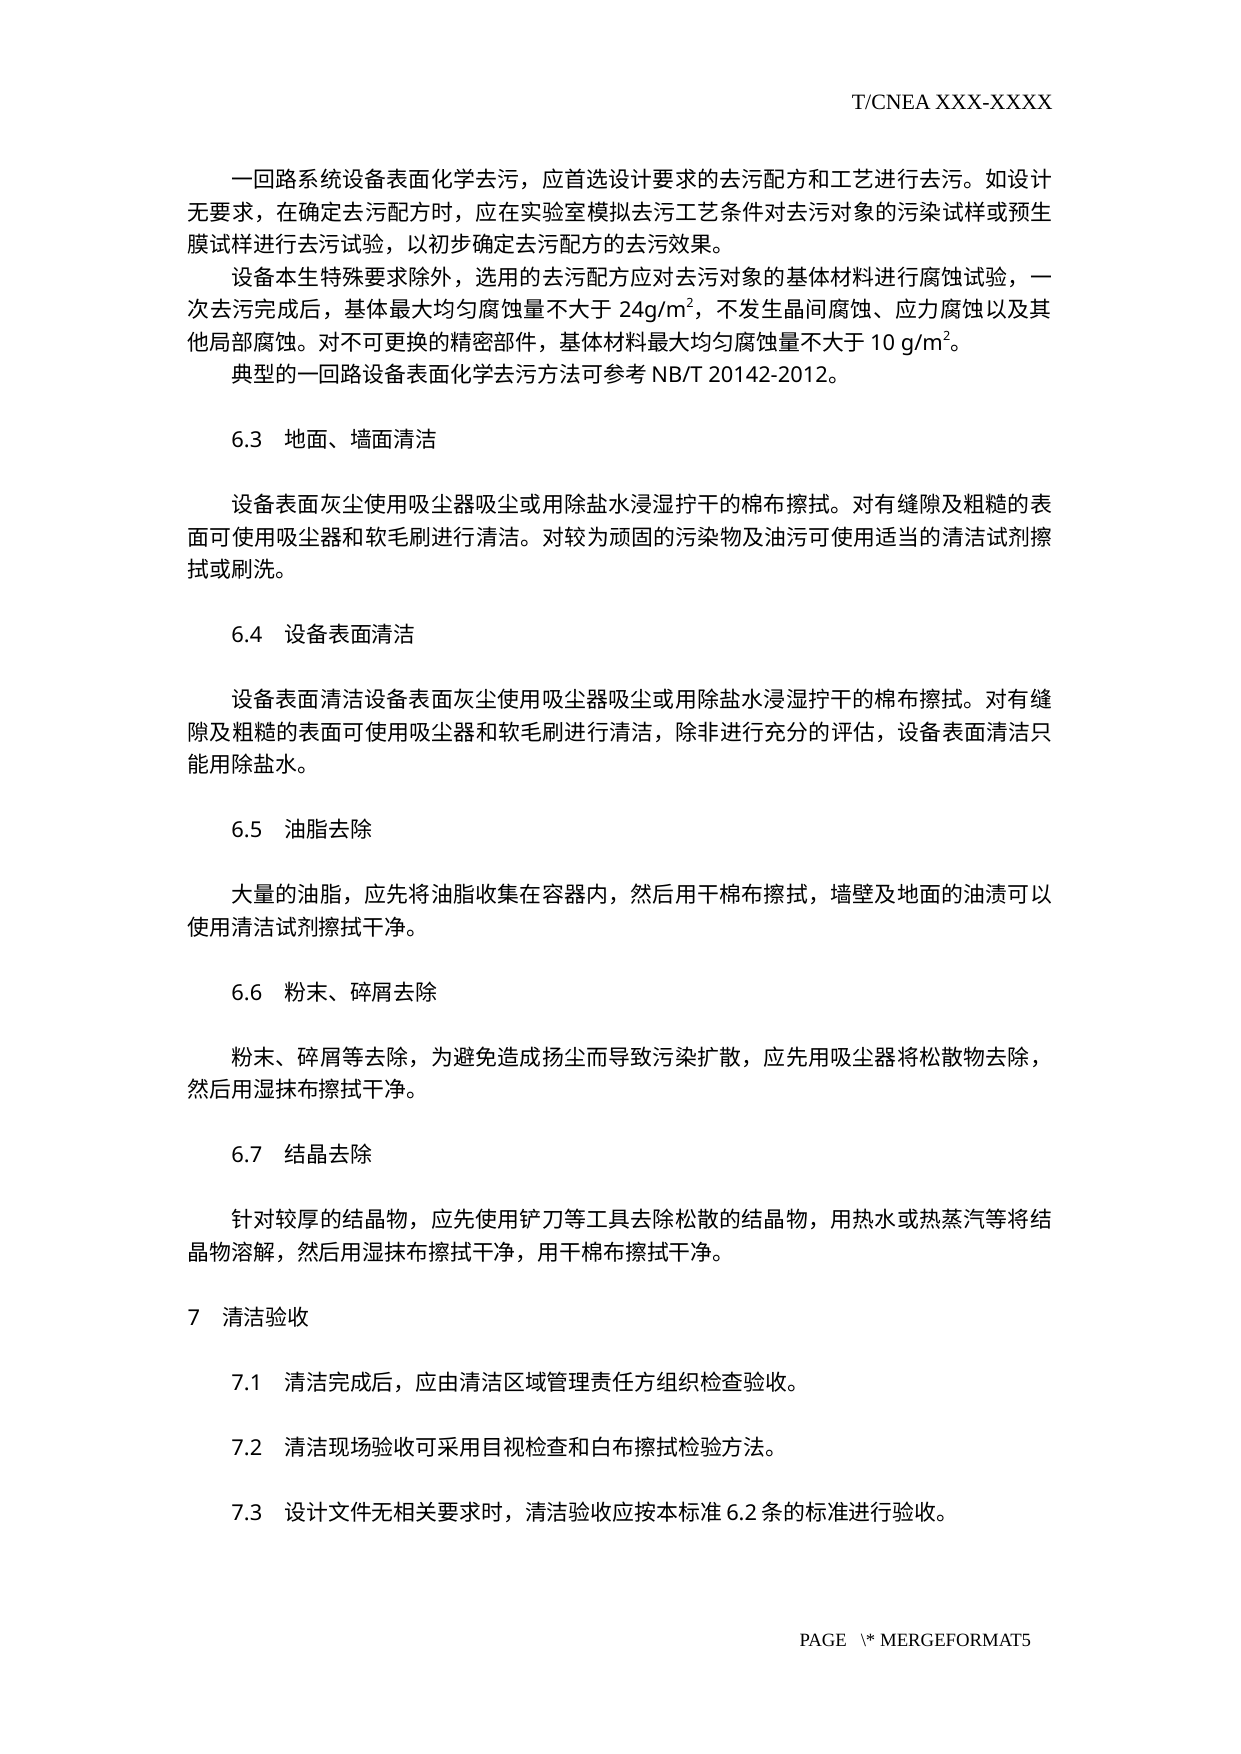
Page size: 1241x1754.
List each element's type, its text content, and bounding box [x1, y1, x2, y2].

text 油脂去除 [187, 812, 1053, 844]
text 设计文件无相关要求时，清洁验收应按本标准6.2条的标准进行验收。 [187, 1494, 1053, 1527]
list 粉末、碎屑等去除，为避免造成扬尘而导致污染扩散，应先用吸尘器将松散物去除，然后用湿抹布擦拭干净。 [187, 1039, 1053, 1104]
text 粉末、碎屑去除 [187, 974, 1053, 1007]
list 设备本生特殊要求除外，选用的去污配方应对去污对象的基体材料进行腐蚀试验，一次去污完成后，基体最大均匀腐蚀量不大于24g/m2，不发生晶间腐蚀、应力腐蚀以及其他局部腐蚀。对不可更换的精密部件，基体材料最大均匀腐蚀量不大于10 g/m2。 [187, 259, 1053, 357]
list 典型的一回路设备表面化学去污方法可参考NB/T 20142-2012。 [187, 357, 1053, 389]
list 一回路系统设备表面化学去污，应首选设计要求的去污配方和工艺进行去污。如设计无要求，在确定去污配方时，应在实验室模拟去污工艺条件对去污对象的污染试样或预生膜试样进行去污试验，以初步确定去污配方的去污效果。 [187, 162, 1053, 259]
list 针对较厚的结晶物，应先使用铲刀等工具去除松散的结晶物，用热水或热蒸汽等将结晶物溶解，然后用湿抹布擦拭干净，用干棉布擦拭干净。 [187, 1202, 1053, 1267]
text 结晶去除 [187, 1137, 1053, 1169]
list 大量的油脂，应先将油脂收集在容器内，然后用干棉布擦拭，墙壁及地面的油渍可以使用清洁试剂擦拭干净。 [187, 877, 1053, 942]
list 设备表面灰尘使用吸尘器吸尘或用除盐水浸湿拧干的棉布擦拭。对有缝隙及粗糙的表面可使用吸尘器和软毛刷进行清洁。对较为顽固的污染物及油污可使用适当的清洁试剂擦拭或刷洗。 [187, 487, 1053, 584]
text 清洁现场验收可采用目视检查和白布擦拭检验方法。 [187, 1429, 1053, 1462]
text 设备表面清洁 [187, 617, 1053, 649]
text 地面、墙面清洁 [187, 422, 1053, 454]
text 清洁验收 [187, 1299, 1053, 1332]
text 清洁完成后，应由清洁区域管理责任方组织检查验收。 [187, 1364, 1053, 1397]
list 设备表面清洁设备表面灰尘使用吸尘器吸尘或用除盐水浸湿拧干的棉布擦拭。对有缝隙及粗糙的表面可使用吸尘器和软毛刷进行清洁，除非进行充分的评估，设备表面清洁只能用除盐水。 [187, 682, 1053, 779]
